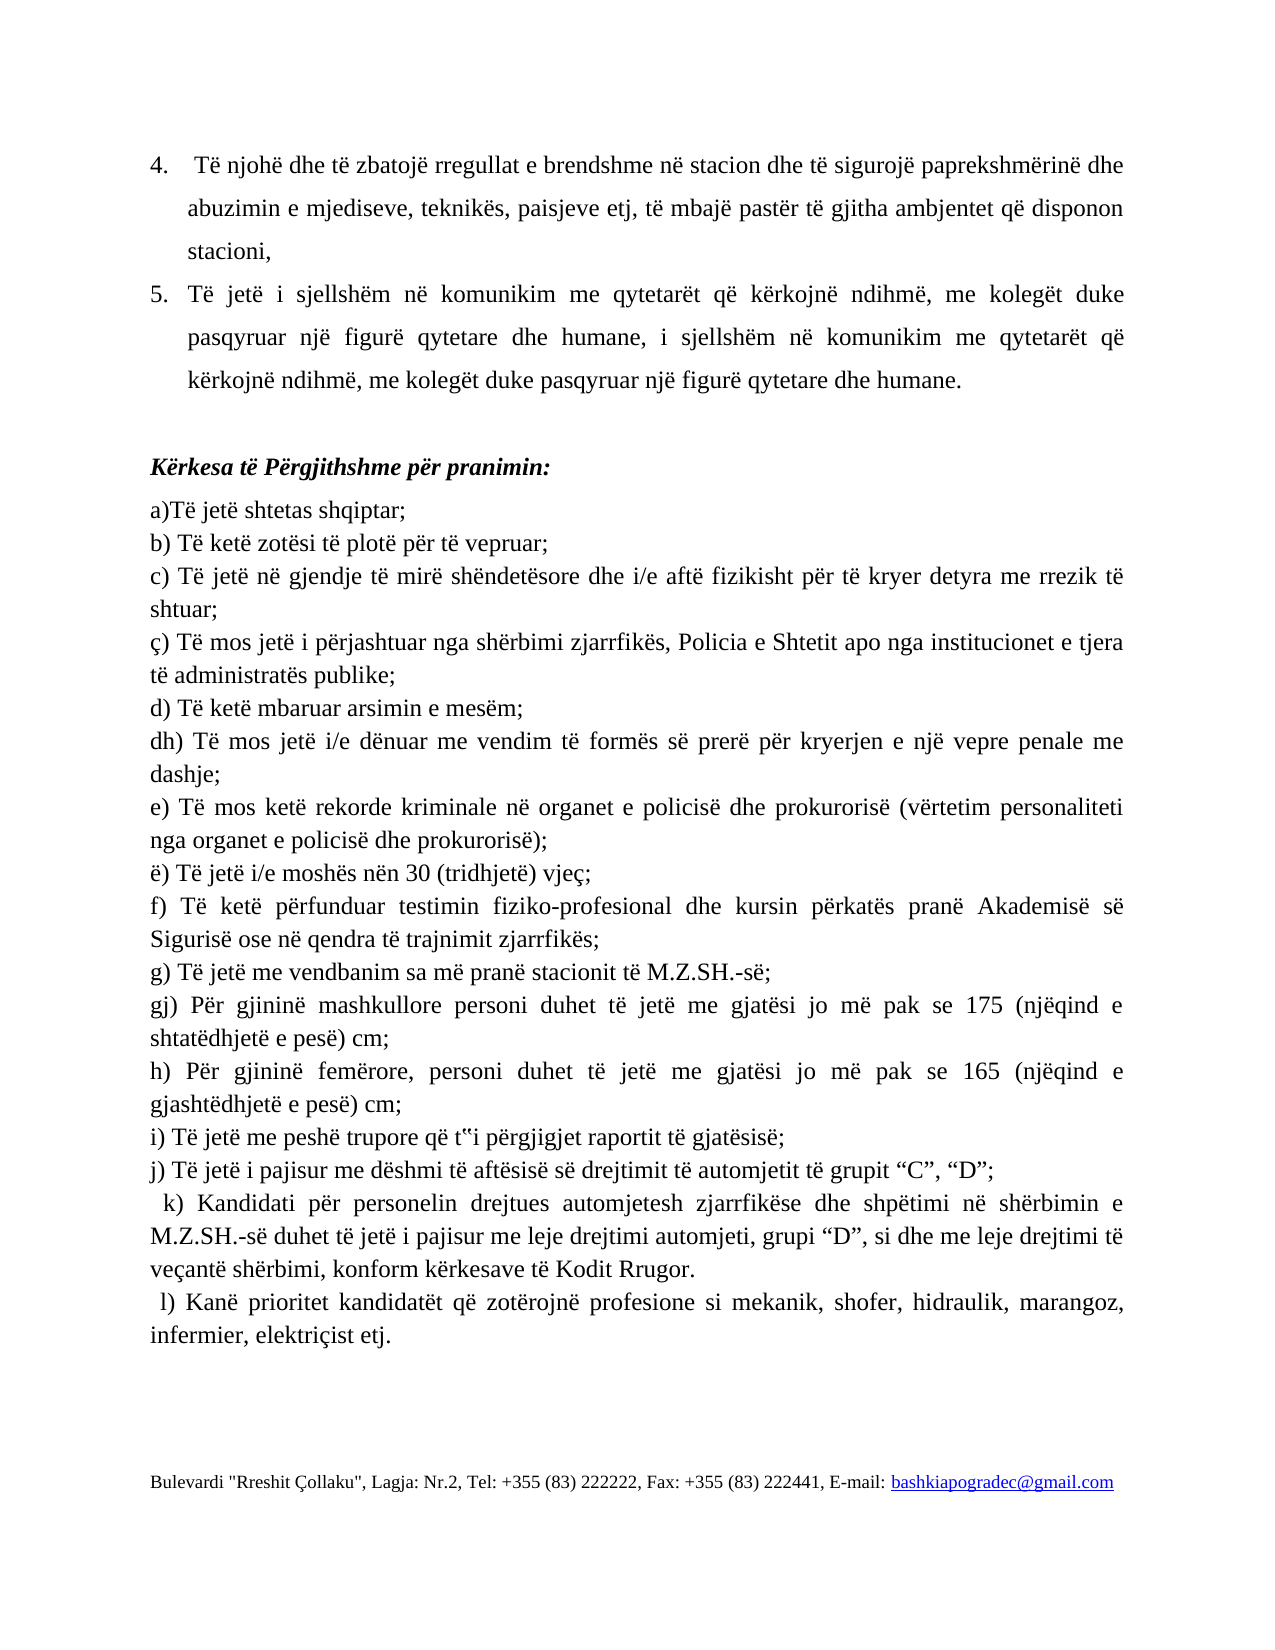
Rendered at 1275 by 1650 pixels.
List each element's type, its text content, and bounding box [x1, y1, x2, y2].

text d) Të ketë mbaruar arsimin e mesëm; [150, 693, 1125, 722]
text e) Të mos ketë rekorde kriminale në organet e policisë dhe prokurorisë (vërtetim personaliteti nga organet e policisë dhe prokurorisë); [150, 792, 1125, 854]
text dh) Të mos jetë i/e dënuar me vendim të formës së prerë për kryerjen e një vepre penale me dashje; [150, 726, 1125, 788]
text l) Kanë prioritet kandidatët që zotërojnë profesione si mekanik, shofer, hidraulik, marangoz, infermier, elektriçist etj. [150, 1287, 1125, 1349]
text h) Për gjininë femërore, personi duhet të jetë me gjatësi jo më pak se 165 (njëqind e gjashtëdhjetë e pesë) cm; [150, 1056, 1125, 1118]
list Të jetë i sjellshëm në komunikim me qytetarët që kërkojnë ndihmë, me kolegët duke pasqyruar një figurë qytetare dhe humane, i sjellshëm në komunikim me qytetarët që kërkojnë ndihmë, me kolegët duke pasqyruar një figurë qytetare dhe humane. [150, 279, 1125, 394]
text c) Të jetë në gjendje të mirë shëndetësore dhe i/e aftë fizikisht për të kryer detyra me rrezik të shtuar; [150, 561, 1125, 623]
text ë) Të jetë i/e moshës nën 30 (tridhjetë) vjeç; [150, 858, 1125, 887]
text i) Të jetë me peshë trupore që t‟i përgjigjet raportit të gjatësisë; [150, 1122, 1125, 1151]
text k) Kandidati për personelin drejtues automjetesh zjarrfikëse dhe shpëtimi në shërbimin e M.Z.SH.-së duhet të jetë i pajisur me leje drejtimi automjeti, grupi “D”, si dhe me leje drejtimi të veçantë shërbimi, konform kërkesave të Kodit Rrugor. [150, 1188, 1125, 1283]
text b) Të ketë zotësi të plotë për të vepruar; [150, 528, 1125, 557]
text g) Të jetë me vendbanim sa më pranë stacionit të M.Z.SH.-së; [150, 957, 1125, 986]
list Të njohë dhe të zbatojë rregullat e brendshme në stacion dhe të sigurojë paprekshmërinë dhe abuzimin e mjediseve, teknikës, paisjeve etj, të mbajë pastër të gjitha ambjentet që disponon stacioni, [150, 150, 1125, 265]
text j) Të jetë i pajisur me dëshmi të aftësisë së drejtimit të automjetit të grupit “C”, “D”; [150, 1155, 1125, 1184]
text f) Të ketë përfunduar testimin fiziko-profesional dhe kursin përkatës pranë Akademisë së Sigurisë ose në qendra të trajnimit zjarrfikës; [150, 891, 1125, 953]
text a)Të jetë shtetas shqiptar; [150, 495, 1125, 524]
text ç) Të mos jetë i përjashtuar nga shërbimi zjarrfikës, Policia e Shtetit apo nga institucionet e tjera të administratës publike; [150, 627, 1125, 689]
text Kërkesa të Përgjithshme për pranimin: [150, 452, 1125, 481]
text gj) Për gjininë mashkullore personi duhet të jetë me gjatësi jo më pak se 175 (njëqind e shtatëdhjetë e pesë) cm; [150, 990, 1125, 1052]
